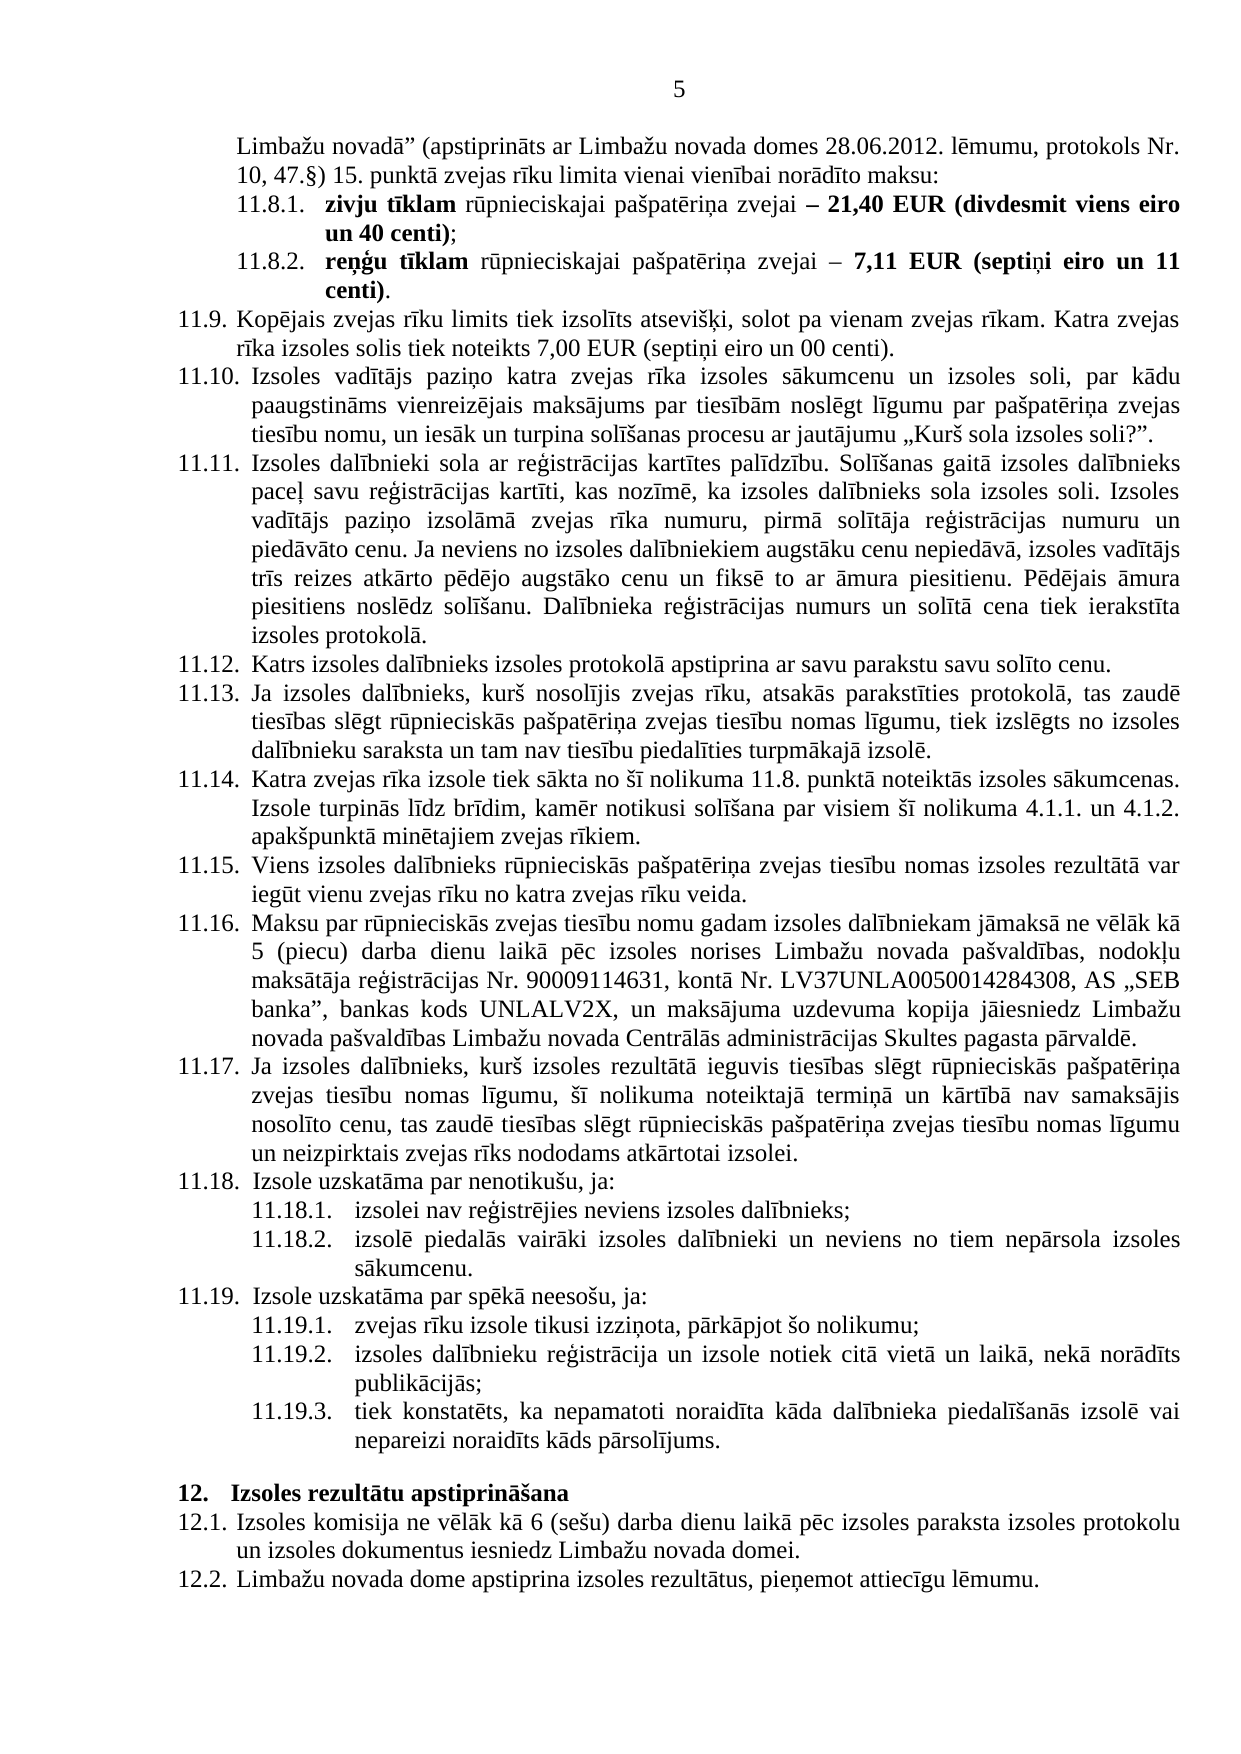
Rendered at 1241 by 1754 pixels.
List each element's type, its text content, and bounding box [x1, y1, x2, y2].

list Limbažu novada dome apstiprina izsoles rezultātus, pieņemot attiecīgu lēmumu. [177, 1564, 1181, 1593]
list Ja izsoles dalībnieks, kurš nosolījis zvejas rīku, atsakās parakstīties protokolā, tas zaudē tiesības slēgt rūpnieciskās pašpatēriņa zvejas tiesību nomas līgumu, tiek izslēgts no izsoles dalībnieku saraksta un tam nav tiesību piedalīties turpmākajā izsolē. [177, 678, 1181, 764]
list Maksu par rūpnieciskās zvejas tiesību nomu gadam izsoles dalībniekam jāmaksā ne vēlāk kā 5 (piecu) darba dienu laikā pēc izsoles norises Limbažu novada pašvaldības, nodokļu maksātāja reģistrācijas Nr. 90009114631, kontā Nr. LV37UNLA0050014284308, AS „SEB banka”, bankas kods UNLALV2X, un maksājuma uzdevuma kopija jāiesniedz Limbažu novada pašvaldības Limbažu novada Centrālās administrācijas Skultes pagasta pārvaldē. [177, 908, 1181, 1051]
list zvejas rīku izsole tikusi izziņota, pārkāpjot šo nolikumu; [251, 1310, 1181, 1339]
list Viens izsoles dalībnieks rūpnieciskās pašpatēriņa zvejas tiesību nomas izsoles rezultātā var iegūt vienu zvejas rīku no katra zvejas rīku veida. [177, 850, 1181, 908]
list Izsoles komisija ne vēlāk kā 6 (sešu) darba dienu laikā pēc izsoles paraksta izsoles protokolu un izsoles dokumentus iesniedz Limbažu novada domei. [177, 1507, 1181, 1564]
list Kopējais zvejas rīku limits tiek izsolīts atsevišķi, solot pa vienam zvejas rīkam. Katra zvejas rīka izsoles solis tiek noteikts 7,00 EUR (septiņi eiro un 00 centi). [177, 304, 1181, 361]
list Izsole uzskatāma par nenotikušu, ja: [177, 1166, 1181, 1195]
list tiek konstatēts, ka nepamatoti noraidīta kāda dalībnieka piedalīšanās izsolē vai nepareizi noraidīts kāds pārsolījums. [251, 1396, 1181, 1454]
list Izsoles vadītājs paziņo katra zvejas rīka izsoles sākumcenu un izsoles soli, par kādu paaugstināms vienreizējais maksājums par tiesībām noslēgt līgumu par pašpatēriņa zvejas tiesību nomu, un iesāk un turpina solīšanas procesu ar jautājumu „Kurš sola izsoles soli?”. [177, 361, 1181, 448]
list Katra zvejas rīka izsole tiek sākta no šī nolikuma 11.8. punktā noteiktās izsoles sākumcenas. Izsole turpinās līdz brīdim, kamēr notikusi solīšana par visiem šī nolikuma 4.1.1. un 4.1.2. apakšpunktā minētajiem zvejas rīkiem. [177, 764, 1181, 850]
list izsolē piedalās vairāki izsoles dalībnieki un neviens no tiem nepārsola izsoles sākumcenu. [251, 1224, 1181, 1281]
list Ja izsoles dalībnieks, kurš izsoles rezultātā ieguvis tiesības slēgt rūpnieciskās pašpatēriņa zvejas tiesību nomas līgumu, šī nolikuma noteiktajā termiņā un kārtībā nav samaksājis nosolīto cenu, tas zaudē tiesības slēgt rūpnieciskās pašpatēriņa zvejas tiesību nomas līgumu un neizpirktais zvejas rīks nododams atkārtotai izsolei. [177, 1051, 1181, 1166]
list Izsoles dalībnieki sola ar reģistrācijas kartītes palīdzību. Solīšanas gaitā izsoles dalībnieks paceļ savu reģistrācijas kartīti, kas nozīmē, ka izsoles dalībnieks sola izsoles soli. Izsoles vadītājs paziņo izsolāmā zvejas rīka numuru, pirmā solītāja reģistrācijas numuru un piedāvāto cenu. Ja neviens no izsoles dalībniekiem augstāku cenu nepiedāvā, izsoles vadītājs trīs reizes atkārto pēdējo augstāko cenu un fiksē to ar āmura piesitienu. Pēdējais āmura piesitiens noslēdz solīšanu. Dalībnieka reģistrācijas numurs un solītā cena tiek ierakstīta izsoles protokolā. [177, 448, 1181, 649]
list Izsoles rezultātu apstiprināšana [177, 1478, 1181, 1507]
list Izsole uzskatāma par spēkā neesošu, ja: [177, 1281, 1181, 1310]
list izsoles dalībnieku reģistrācija un izsole notiek citā vietā un laikā, nekā norādīts publikācijās; [251, 1339, 1181, 1396]
list izsolei nav reģistrējies neviens izsoles dalībnieks; [251, 1195, 1181, 1224]
list zivju tīklam rūpnieciskajai pašpatēriņa zvejai – 21,40 EUR (divdesmit viens eiro un 40 centi); [236, 189, 1181, 246]
list reņģu tīklam rūpnieciskajai pašpatēriņa zvejai – 7,11 EUR (septiņi eiro un 11 centi). [236, 246, 1181, 304]
list Katrs izsoles dalībnieks izsoles protokolā apstiprina ar savu parakstu savu solīto cenu. [177, 649, 1181, 678]
